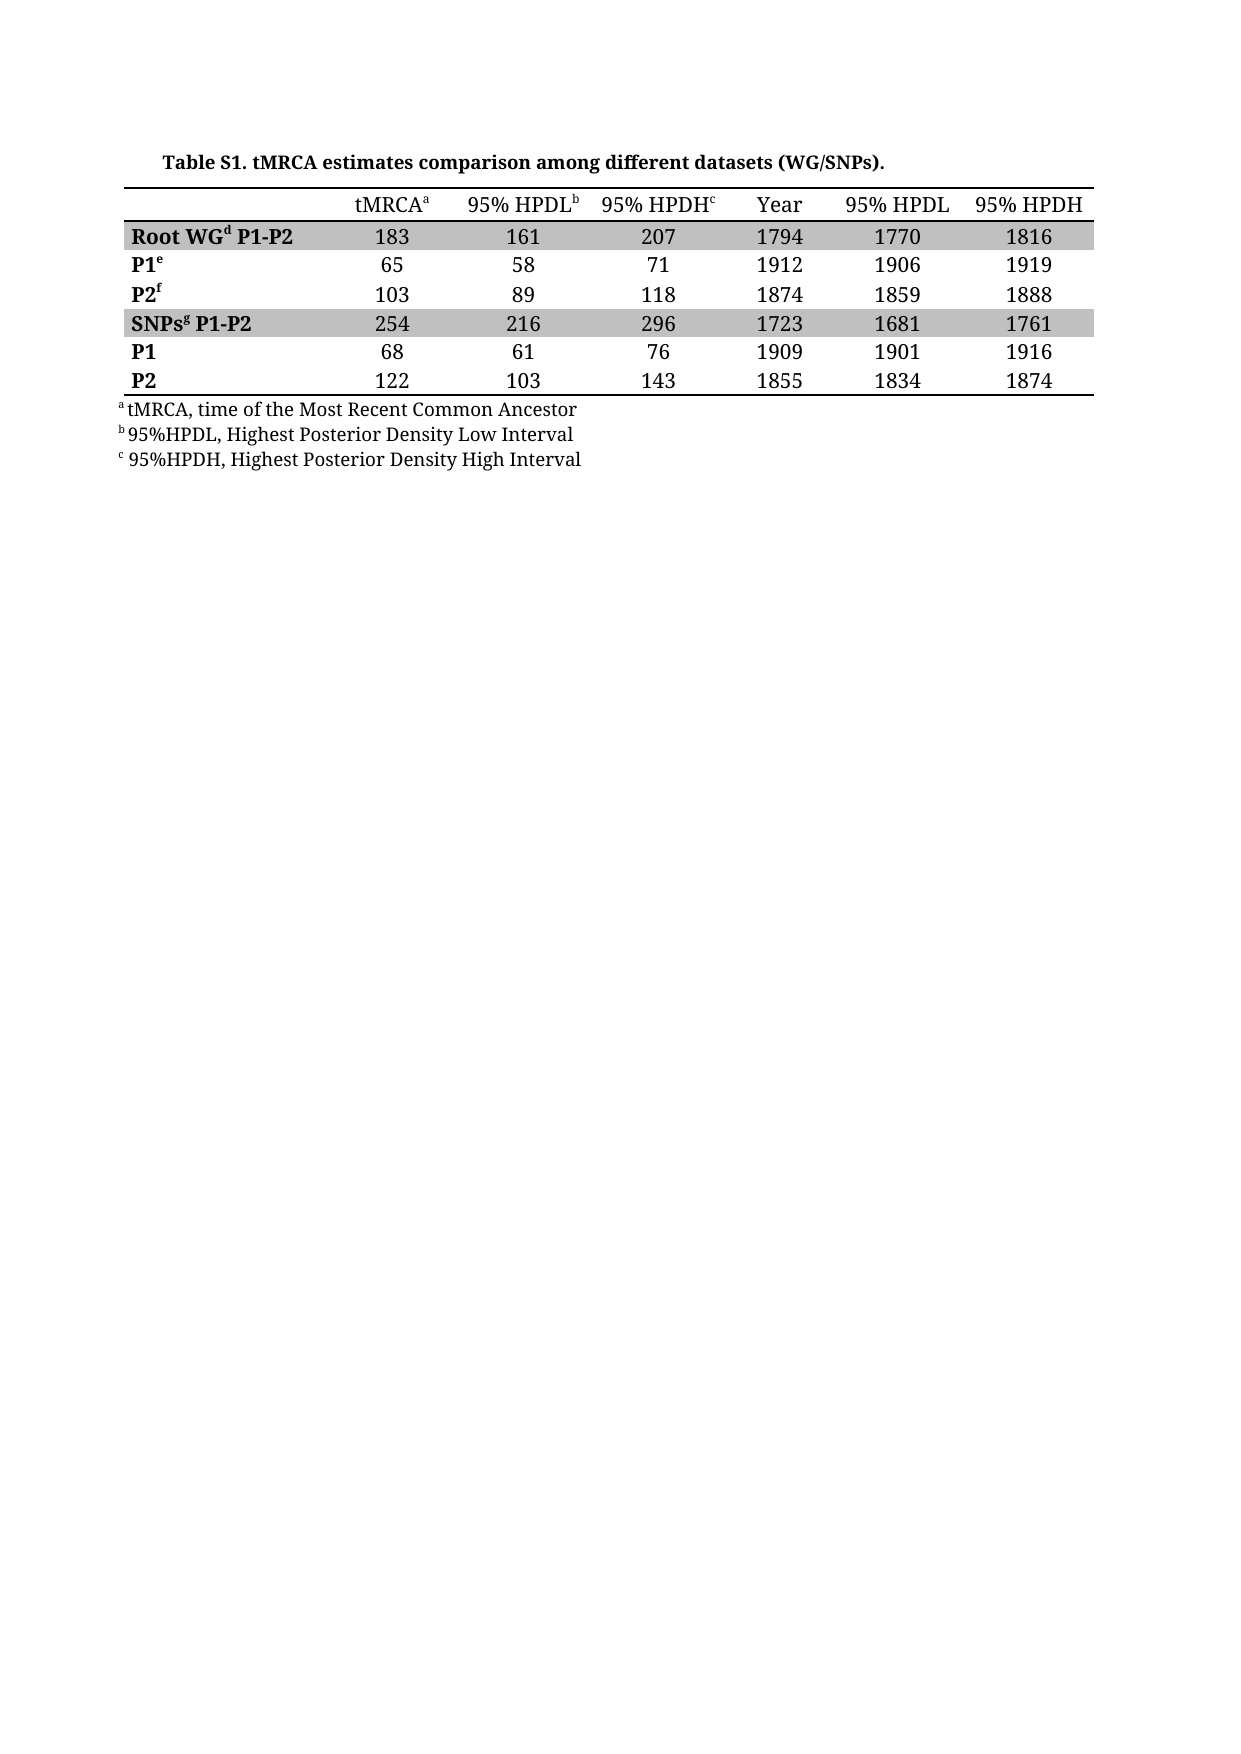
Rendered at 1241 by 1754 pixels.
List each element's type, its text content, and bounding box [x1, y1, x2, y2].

table_cell 1874 [728, 280, 832, 309]
table_cell 58 [458, 250, 589, 280]
table_cell 118 [589, 280, 728, 309]
table_header 95% HPDHc [589, 189, 728, 220]
table_cell 1888 [963, 280, 1094, 309]
table_cell 216 [458, 309, 589, 337]
text c 95%HPDH, Highest Posterior Density High Interval [118, 446, 1122, 471]
table_header Year [728, 189, 832, 220]
table_cell 161 [458, 222, 589, 250]
table_cell Root WGd P1-P2 [124, 222, 326, 250]
table_cell SNPsg P1-P2 [124, 309, 326, 337]
text a tMRCA, time of the Most Recent Common Ancestor [118, 396, 1122, 421]
table_cell 1916 [963, 338, 1094, 366]
table_cell 1681 [832, 309, 963, 337]
table_cell 61 [458, 338, 589, 366]
table_cell P1 [124, 338, 326, 366]
table_cell 1855 [728, 366, 832, 394]
table_cell 89 [458, 280, 589, 309]
table_cell 1794 [728, 222, 832, 250]
table_cell 103 [458, 366, 589, 394]
table_cell 1919 [963, 250, 1094, 280]
table_cell 1906 [832, 250, 963, 280]
table_cell 68 [326, 338, 458, 366]
table_cell 1859 [832, 280, 963, 309]
table_cell 76 [589, 338, 728, 366]
table_cell 122 [326, 366, 458, 394]
table_cell 1912 [728, 250, 832, 280]
table_cell 1909 [728, 338, 832, 366]
table_cell P2 [124, 366, 326, 394]
text b 95%HPDL, Highest Posterior Density Low Interval [118, 421, 1122, 446]
table_cell 103 [326, 280, 458, 309]
table_header tMRCAa [326, 189, 458, 220]
table_cell 207 [589, 222, 728, 250]
table_cell P2f [124, 280, 326, 309]
table_cell 1816 [963, 222, 1094, 250]
table_cell 254 [326, 309, 458, 337]
table_cell 65 [326, 250, 458, 280]
table_header 95% HPDLb [458, 189, 589, 220]
table_cell 1770 [832, 222, 963, 250]
table_cell 71 [589, 250, 728, 280]
table_cell P1e [124, 250, 326, 280]
table_header 95% HPDH [963, 189, 1094, 220]
table_cell 1874 [963, 366, 1094, 394]
table_cell 143 [589, 366, 728, 394]
table_cell 1901 [832, 338, 963, 366]
table_cell 183 [326, 222, 458, 250]
table_header 95% HPDL [832, 189, 963, 220]
table_cell 296 [589, 309, 728, 337]
table_cell 1834 [832, 366, 963, 394]
table_header [124, 189, 326, 220]
table_cell 1723 [728, 309, 832, 337]
text Table S1. tMRCA estimates comparison among different datasets (WG/SNPs). [162, 148, 1078, 175]
table_cell 1761 [963, 309, 1094, 337]
